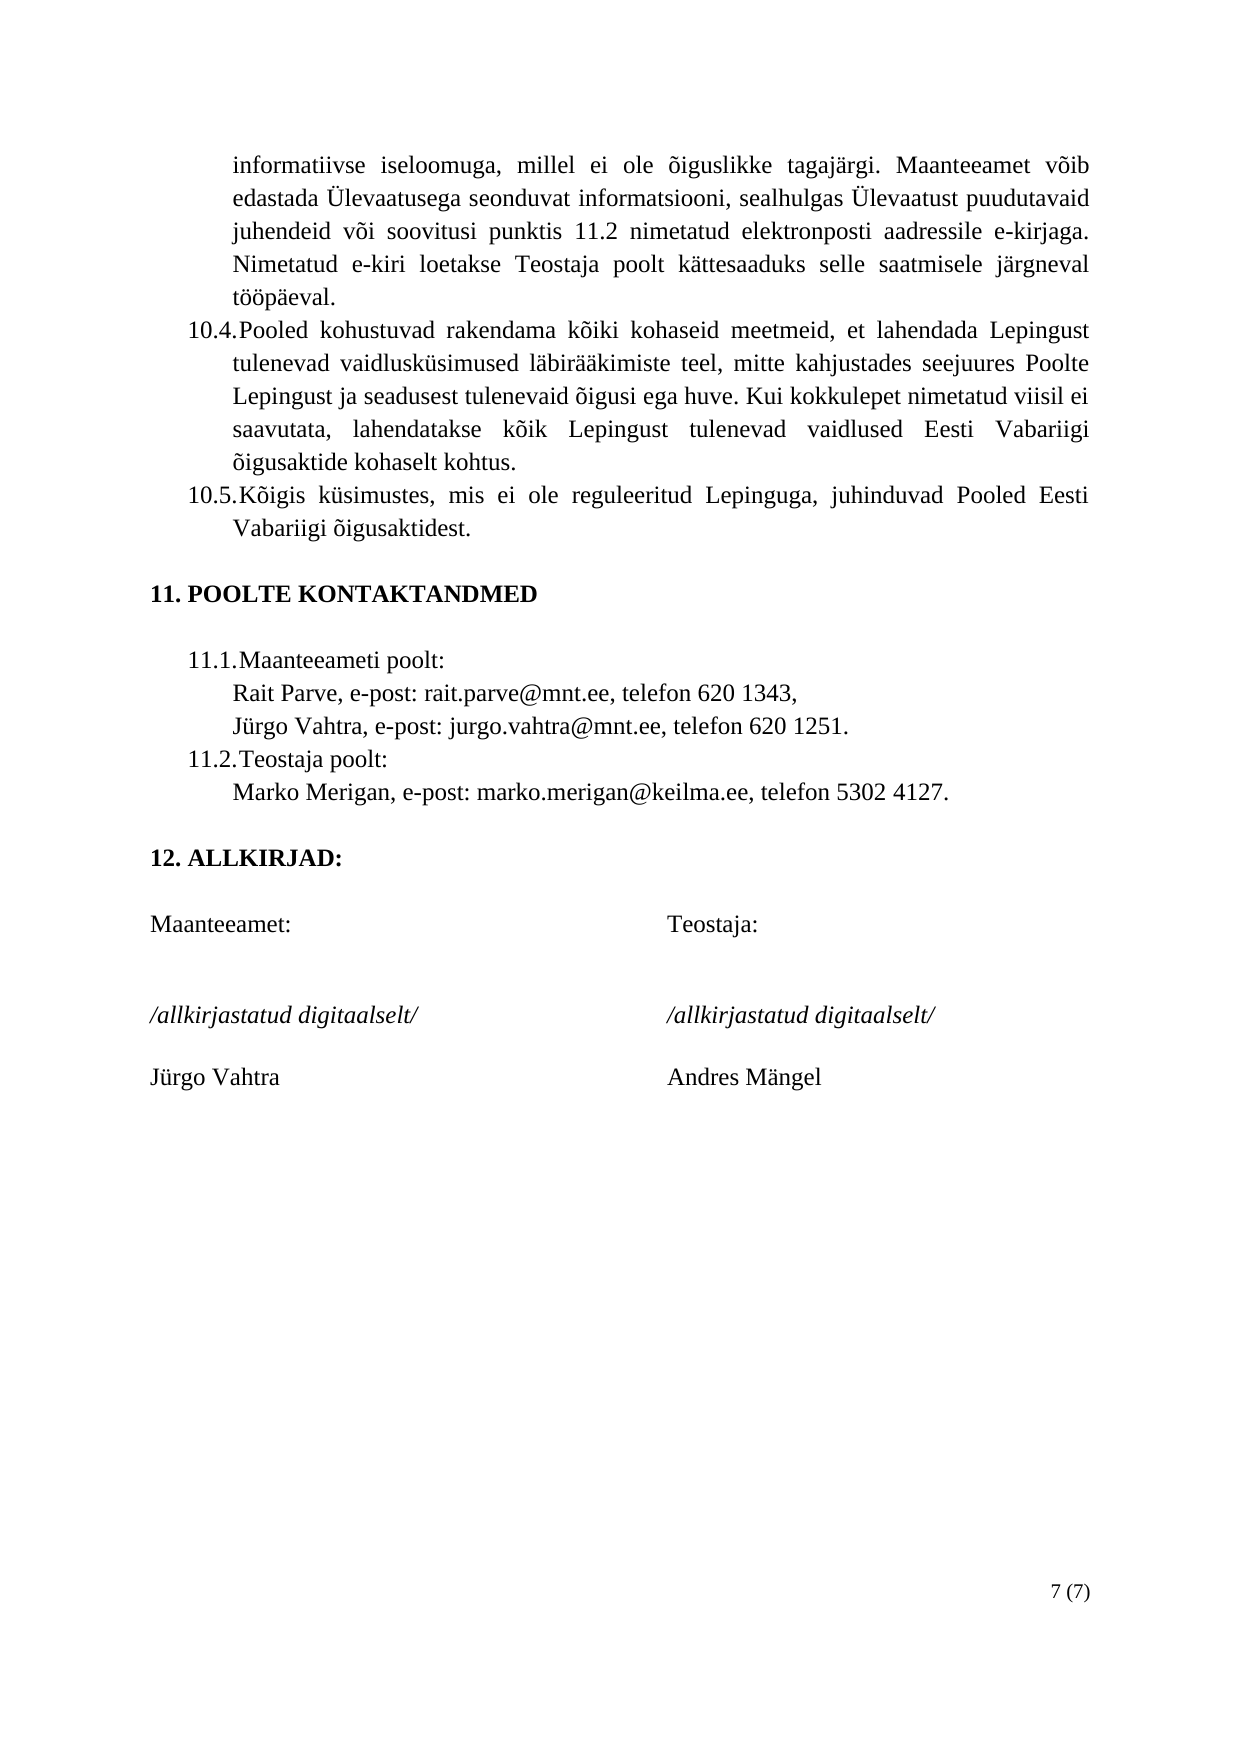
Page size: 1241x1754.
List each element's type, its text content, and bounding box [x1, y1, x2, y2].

text Jürgo Vahtra Andres Mängel [150, 1062, 1090, 1091]
list Pooled kohustuvad rakendama kõiki kohaseid meetmeid, et lahendada Lepingust tulenevad vaidlusküsimused läbirääkimiste teel, mitte kahjustades seejuures Poolte Lepingust ja seadusest tulenevaid õigusi ega huve. Kui kokkulepet nimetatud viisil ei saavutata, lahendatakse kõik Lepingust tulenevad vaidlused Eesti Vabariigi õigusaktide kohaselt kohtus. [187, 315, 1090, 476]
text Maanteeamet: Teostaja: [150, 909, 1090, 937]
subtitle ALLKIRJAD: [150, 843, 1090, 872]
list Kõigis küsimustes, mis ei ole reguleeritud Lepinguga, juhinduvad Pooled Eesti Vabariigi õigusaktidest. [187, 480, 1090, 542]
list Teostaja poolt: [187, 744, 1090, 773]
list Maanteeameti poolt: [187, 645, 1090, 674]
text Marko Merigan, e-post: marko.merigan@keilma.ee, telefon 5302 4127. [232, 777, 1090, 806]
text Rait Parve, e-post: rait.parve@mnt.ee, telefon 620 1343, [232, 678, 1090, 707]
text Jürgo Vahtra, e-post: jurgo.vahtra@mnt.ee, telefon 620 1251. [232, 711, 1090, 740]
list POOLTE KONTAKTANDMED [150, 579, 1090, 608]
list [187, 150, 1090, 311]
text /allkirjastatud digitaalselt/ /allkirjastatud digitaalselt/ [150, 1000, 1090, 1028]
